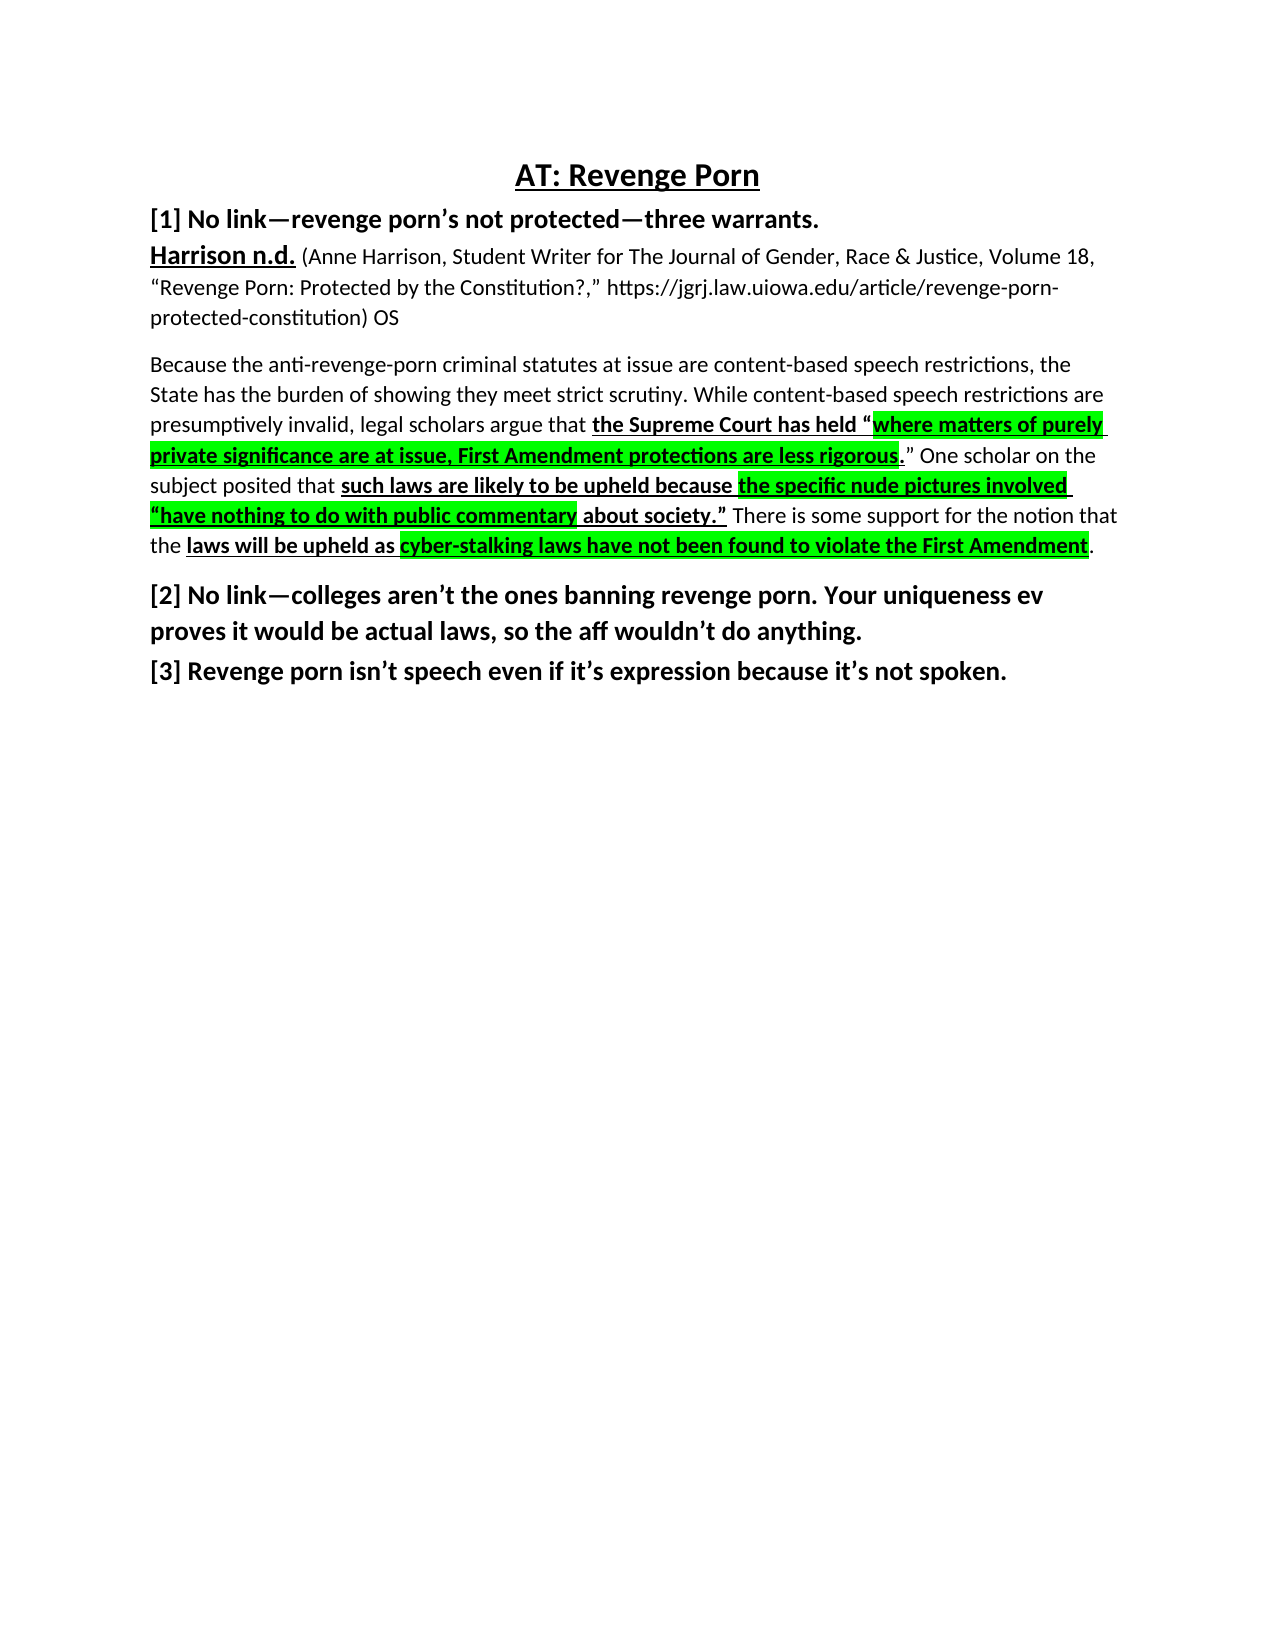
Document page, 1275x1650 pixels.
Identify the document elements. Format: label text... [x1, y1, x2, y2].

text Harrison n.d. (Anne Harrison, Student Writer for The Journal of Gender, Race & Justice, Volume 18, “Revenge Porn: Protected by the Constitution?,” https://jgrj.law.uiowa.edu/article/revenge-porn-protected-constitution) OS [150, 238, 1125, 331]
subtitle [2] No link—colleges aren’t the ones banning revenge porn. Your uniqueness ev proves it would be actual laws, so the aff wouldn’t do anything. [150, 578, 1125, 647]
subtitle [1] No link—revenge porn’s not protected—three warrants. [150, 202, 1125, 235]
text Because the anti-revenge-porn criminal statutes at issue are content-based speech restrictions, the State has the burden of showing they meet strict scrutiny. While content-based speech restrictions are presumptively invalid, legal scholars argue that the Supreme Court has held “where matters of purely private significance are at issue, First Amendment protections are less rigorous.” One scholar on the subject posited that such laws are likely to be upheld because the specific nude pictures involved “have nothing to do with public commentary about society.” There is some support for the notion that the laws will be upheld as cyber-stalking laws have not been found to violate the First Amendment. [150, 350, 1125, 559]
subtitle AT: Revenge Porn [150, 154, 1125, 195]
subtitle [3] Revenge porn isn’t speech even if it’s expression because it’s not spoken. [150, 654, 1125, 687]
